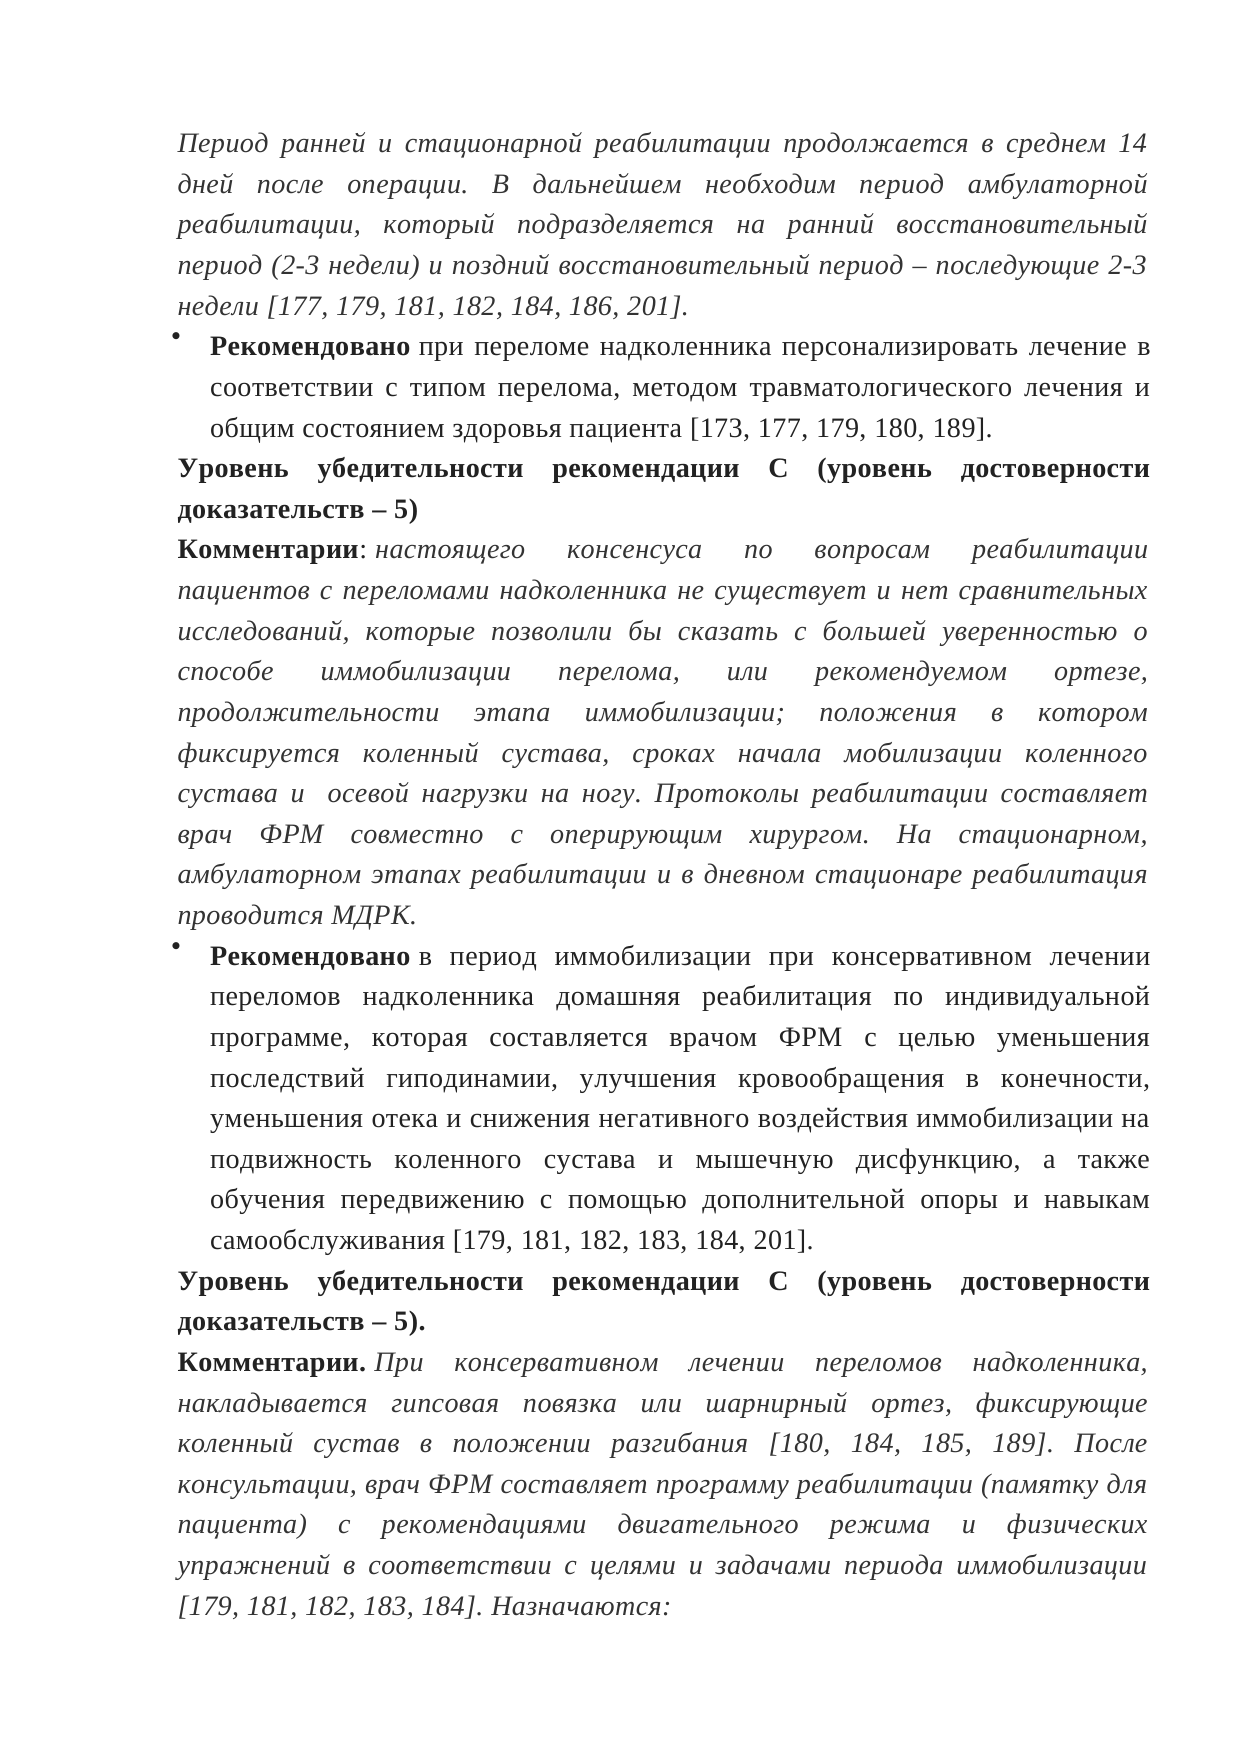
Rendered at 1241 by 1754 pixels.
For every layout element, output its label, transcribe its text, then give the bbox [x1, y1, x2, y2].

text Комментарии: настоящего консенсуса по вопросам реабилитации пациентов с переломами надколенника не существует и нет сравнительных исследований, которые позволили бы сказать с большей уверенностью о способе иммобилизации перелома, или рекомендуемом ортезе, продолжительности этапа иммобилизации; положения в котором фиксируется коленный сустава, сроках начала мобилизации коленного сустава и осевой нагрузки на ногу. Протоколы реабилитации составляет врач ФРМ совместно с оперирующим хирургом. На стационарном, амбулаторном этапах реабилитации и в дневном стационаре реабилитация проводится МДРК. [177, 524, 1152, 931]
text Период ранней и стационарной реабилитации продолжается в среднем 14 дней после операции. В дальнейшем необходим период амбулаторной реабилитации, который подразделяется на ранний восстановительный период (2-3 недели) и поздний восстановительный период – последующие 2-3 недели [177, 179, 181, 182, 184, 186, 201]. [177, 118, 1152, 321]
list Рекомендовано при переломе надколенника персонализировать лечение в соответствии с типом перелома, методом травматологического лечения и общим состоянием здоровья пациента [173, 177, 179, 180, 189]. [172, 321, 1152, 443]
text Уровень убедительности рекомендации С (уровень достоверности доказательств – 5). [177, 1256, 1152, 1337]
text Комментарии. При консервативном лечении переломов надколенника, накладывается гипсовая повязка или шарнирный ортез, фиксирующие коленный сустав в положении разгибания [180, 184, 185, 189]. После консультации, врач ФРМ составляет программу реабилитации (памятку для пациента) с рекомендациями двигательного режима и физических упражнений в соответствии с целями и задачами периода иммобилизации [179, 181, 182, 183, 184]. Назначаются: [177, 1337, 1152, 1621]
list Рекомендовано в период иммобилизации при консервативном лечении переломов надколенника домашняя реабилитация по индивидуальной программе, которая составляется врачом ФРМ с целью уменьшения последствий гиподинамии, улучшения кровообращения в конечности, уменьшения отека и снижения негативного воздействия иммобилизации на подвижность коленного сустава и мышечную дисфункцию, а также обучения передвижению с помощью дополнительной опоры и навыкам самообслуживания [179, 181, 182, 183, 184, 201]. [172, 931, 1152, 1256]
text Уровень убедительности рекомендации C (уровень достоверности доказательств – 5) [177, 443, 1152, 524]
